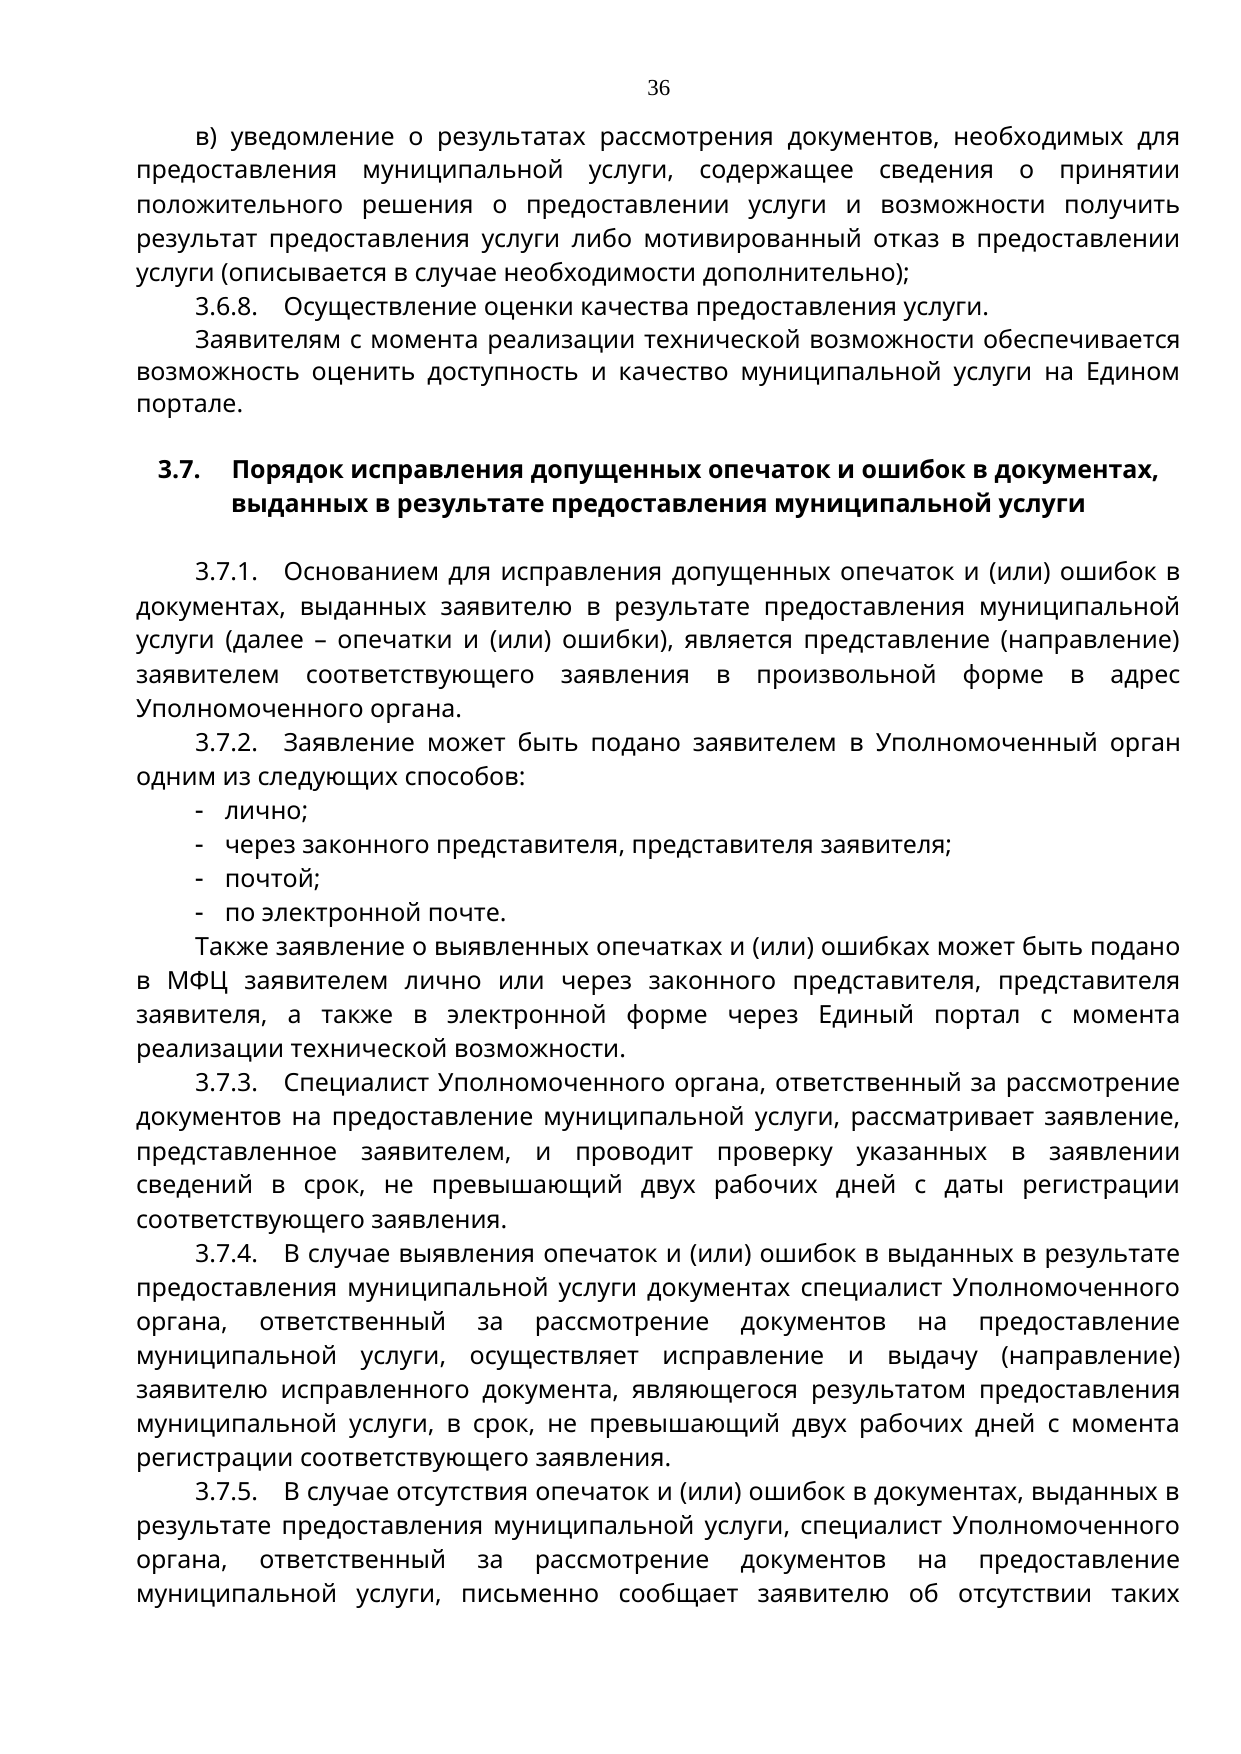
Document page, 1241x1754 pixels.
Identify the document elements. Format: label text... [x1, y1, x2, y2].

list почтой; [136, 861, 1181, 895]
list по электронной почте. [136, 895, 1181, 929]
list В случае выявления опечаток и (или) ошибок в выданных в результате предоставления муниципальной услуги документах специалист Уполномоченного органа, ответственный за рассмотрение документов на предоставление муниципальной услуги, осуществляет исправление и выдачу (направление) заявителю исправленного документа, являющегося результатом предоставления муниципальной услуги, в срок, не превышающий двух рабочих дней с момента регистрации соответствующего заявления. [136, 1235, 1181, 1474]
list Специалист Уполномоченного органа, ответственный за рассмотрение документов на предоставление муниципальной услуги, рассматривает заявление, представленное заявителем, и проводит проверку указанных в заявлении сведений в срок, не превышающий двух рабочих дней с даты регистрации соответствующего заявления. [136, 1065, 1181, 1235]
list Осуществление оценки качества предоставления услуги. [136, 288, 1181, 322]
list в) уведомление о результатах рассмотрения документов, необходимых для предоставления муниципальной услуги, содержащее сведения о принятии положительного решения о предоставлении услуги и возможности получить результат предоставления услуги либо мотивированный отказ в предоставлении услуги (описывается в случае необходимости дополнительно); [136, 118, 1181, 288]
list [136, 1474, 1181, 1610]
text Заявителям с момента реализации технической возможности обеспечивается возможность оценить доступность и качество муниципальной услуги на Едином портале. [136, 322, 1181, 419]
list лично; [136, 792, 1181, 827]
list через законного представителя, представителя заявителя; [136, 827, 1181, 861]
list Порядок исправления допущенных опечаток и ошибок в документах, выданных в результате предоставления муниципальной услуги [136, 452, 1181, 520]
list Заявление может быть подано заявителем в Уполномоченный орган одним из следующих способов: [136, 724, 1181, 792]
text Также заявление о выявленных опечатках и (или) ошибках может быть подано в МФЦ заявителем лично или через законного представителя, представителя заявителя, а также в электронной форме через Единый портал с момента реализации технической возможности. [136, 929, 1181, 1065]
list Основанием для исправления допущенных опечаток и (или) ошибок в документах, выданных заявителю в результате предоставления муниципальной услуги (далее – опечатки и (или) ошибки), является представление (направление) заявителем соответствующего заявления в произвольной форме в адрес Уполномоченного органа. [136, 554, 1181, 724]
